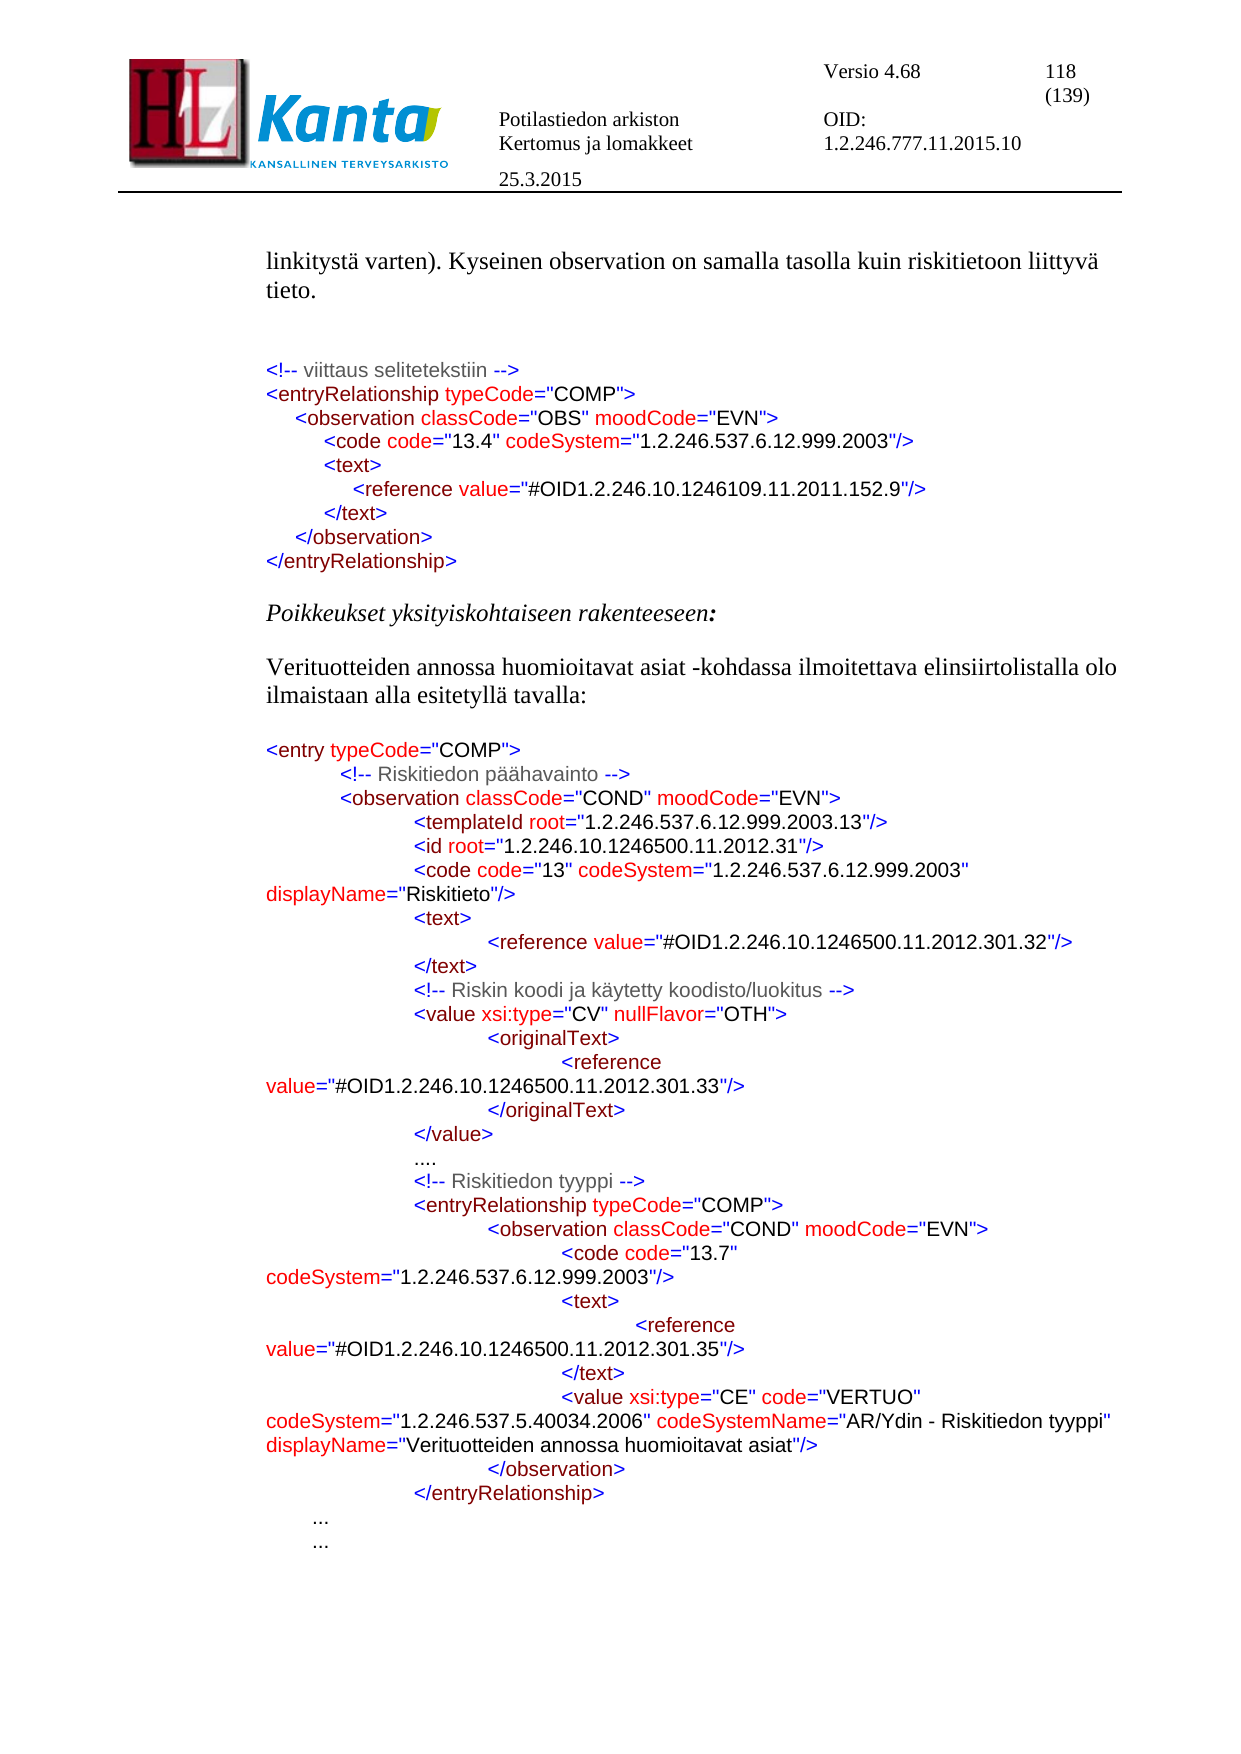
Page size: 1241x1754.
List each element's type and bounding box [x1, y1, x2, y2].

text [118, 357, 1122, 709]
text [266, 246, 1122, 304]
picture [129, 59, 448, 168]
picture [274, 95, 288, 112]
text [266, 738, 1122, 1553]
